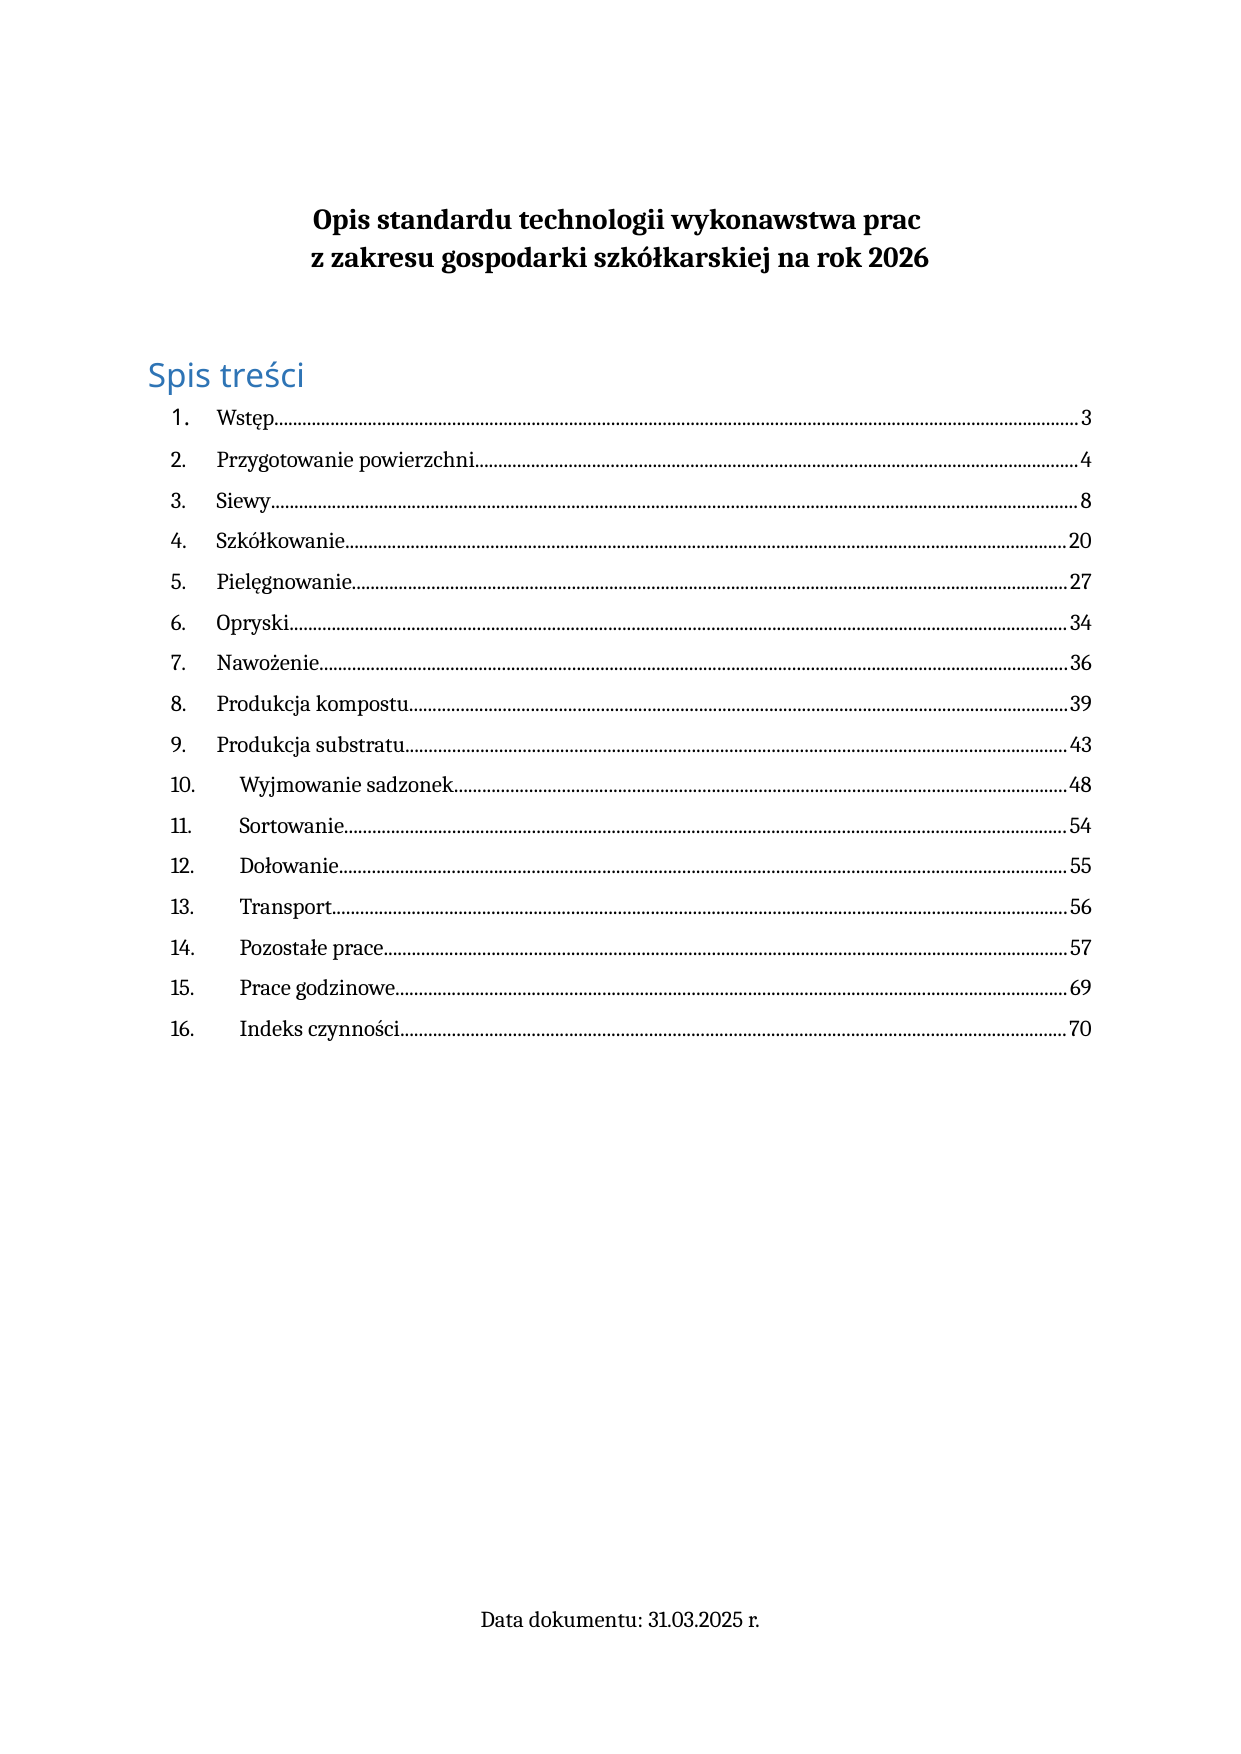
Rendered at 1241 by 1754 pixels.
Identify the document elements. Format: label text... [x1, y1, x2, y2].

text Opis standardu technologii wykonawstwa prac z zakresu gospodarki szkółkarskiej na rok 2026 [148, 203, 1093, 275]
